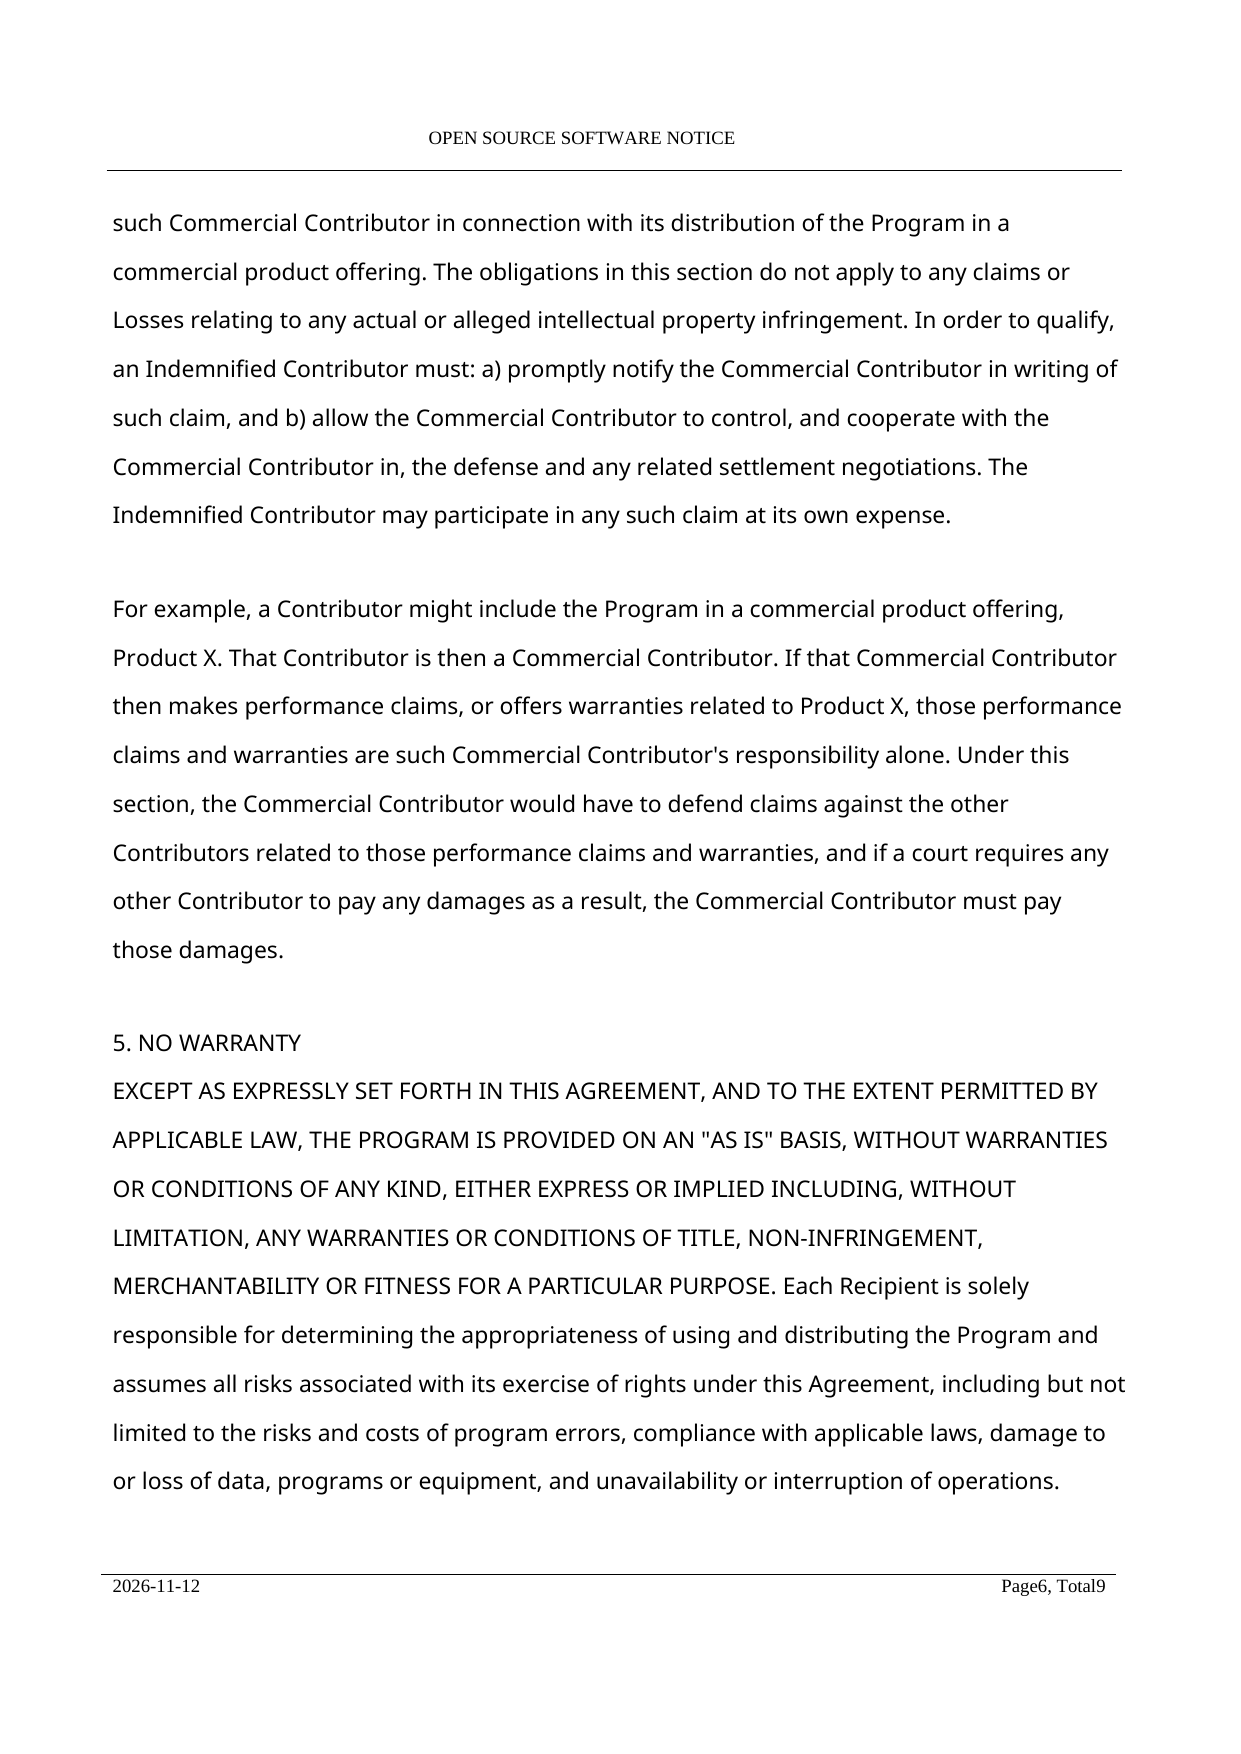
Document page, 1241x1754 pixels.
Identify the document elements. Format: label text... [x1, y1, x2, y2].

text 5. NO WARRANTY [112, 1027, 1128, 1059]
text For example, a Contributor might include the Program in a commercial product offering, Product X. That Contributor is then a Commercial Contributor. If that Commercial Contributor then makes performance claims, or offers warranties related to Product X, those performance claims and warranties are such Commercial Contributor's responsibility alone. Under this section, the Commercial Contributor would have to defend claims against the other Contributors related to those performance claims and warranties, and if a court requires any other Contributor to pay any damages as a result, the Commercial Contributor must pay those damages. [112, 592, 1128, 966]
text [112, 206, 1128, 531]
text EXCEPT AS EXPRESSLY SET FORTH IN THIS AGREEMENT, AND TO THE EXTENT PERMITTED BY APPLICABLE LAW, THE PROGRAM IS PROVIDED ON AN "AS IS" BASIS, WITHOUT WARRANTIES OR CONDITIONS OF ANY KIND, EITHER EXPRESS OR IMPLIED INCLUDING, WITHOUT LIMITATION, ANY WARRANTIES OR CONDITIONS OF TITLE, NON-INFRINGEMENT, MERCHANTABILITY OR FITNESS FOR A PARTICULAR PURPOSE. Each Recipient is solely responsible for determining the appropriateness of using and distributing the Program and assumes all risks associated with its exercise of rights under this Agreement, including but not limited to the risks and costs of program errors, compliance with applicable laws, damage to or loss of data, programs or equipment, and unavailability or interruption of operations. [112, 1075, 1128, 1497]
